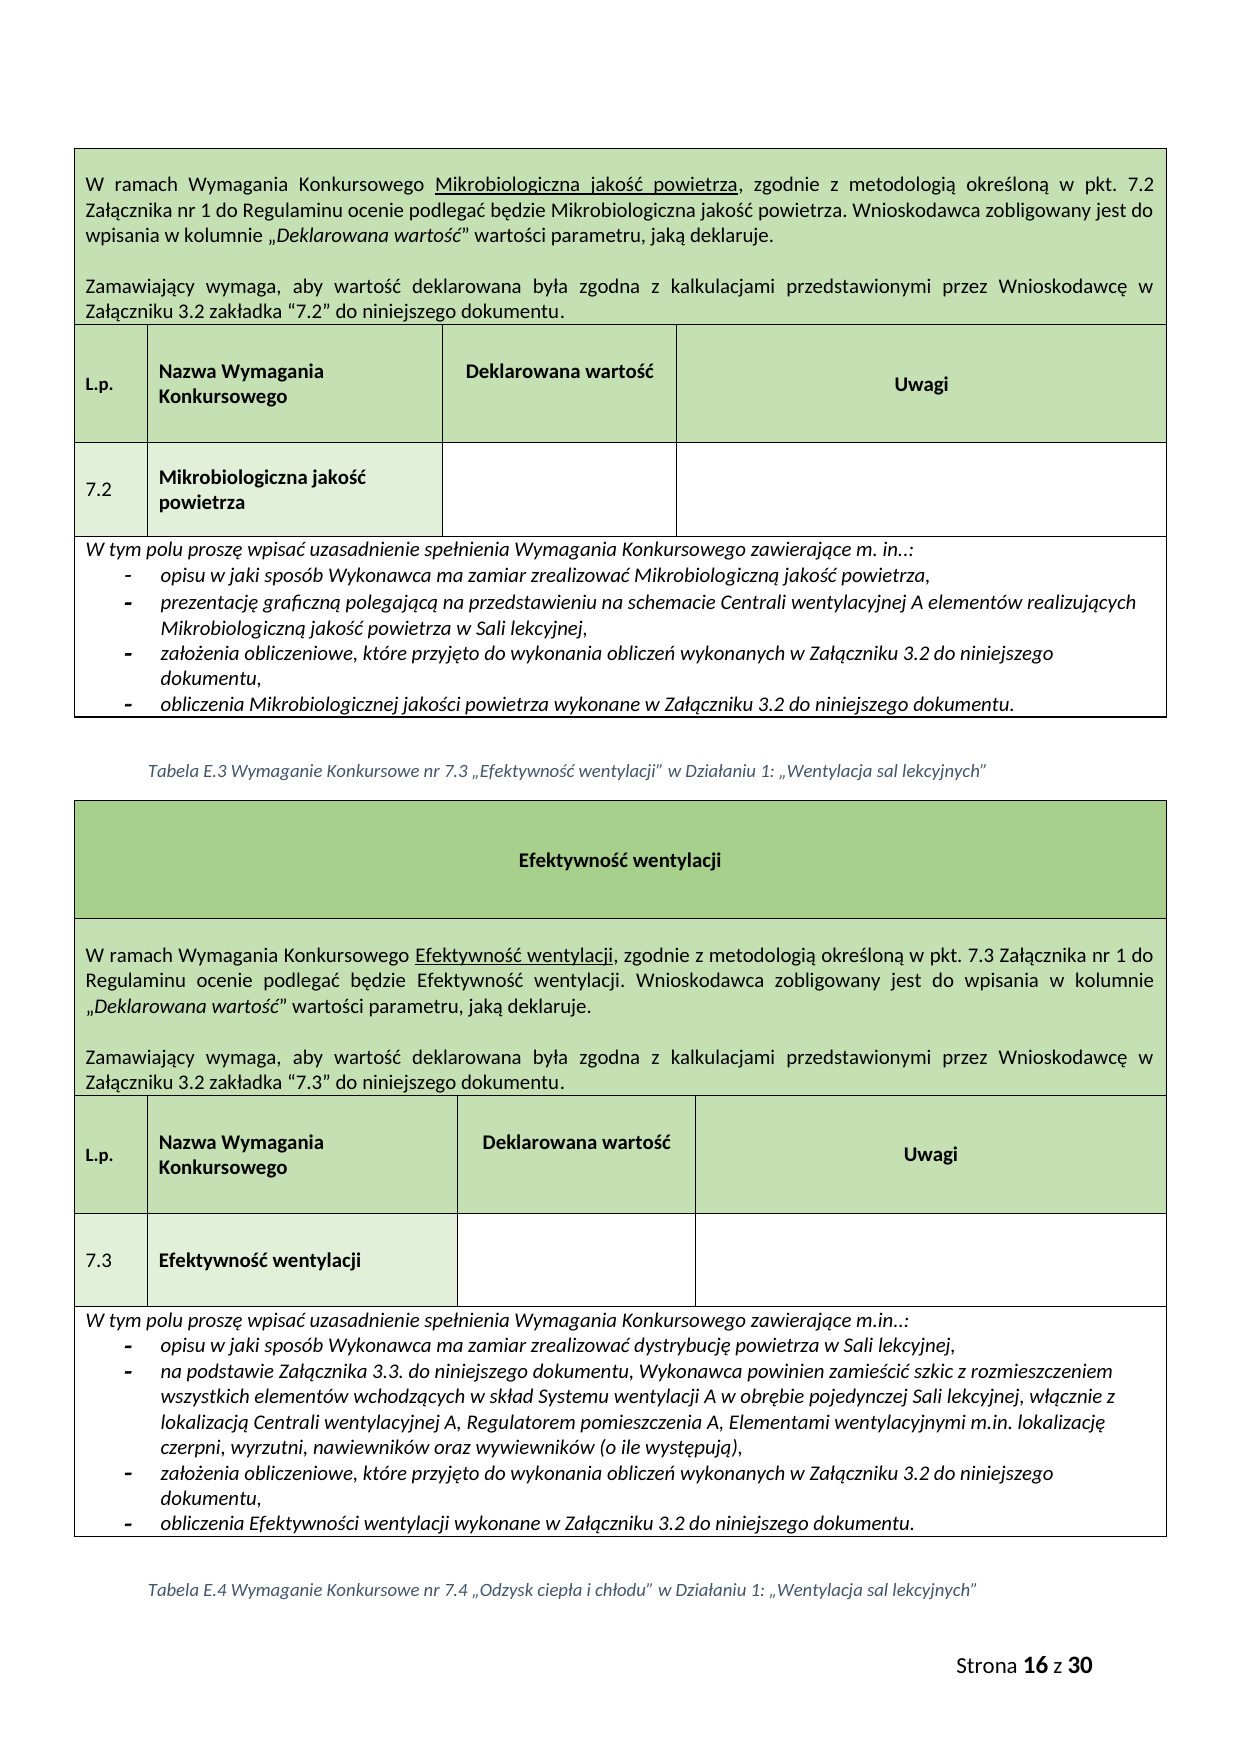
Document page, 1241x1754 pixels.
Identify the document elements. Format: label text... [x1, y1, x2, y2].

table_cell L.p. [75, 325, 147, 442]
table_cell 7.2 [75, 443, 147, 536]
table_cell W ramach Wymagania Konkursowego Mikrobiologiczna jakość powietrza, zgodnie z metodologią określoną w pkt. 7.2 Załącznika nr 1 do Regulaminu ocenie podlegać będzie Mikrobiologiczna jakość powietrza. Wnioskodawca zobligowany jest do wpisania w kolumnie „Deklarowana wartość” wartości parametru, jaką deklaruje. Zamawiający wymaga, aby wartość deklarowana była zgodna z kalkulacjami przedstawionymi przez Wnioskodawcę w Załączniku 3.2 zakładka “7.2” do niniejszego dokumentu. [75, 149, 1166, 324]
text Tabela E.3 Wymaganie Konkursowe nr 7.3 „Efektywność wentylacji” w Działaniu 1: „Wentylacja sal lekcyjnych” [148, 759, 1092, 782]
table_cell W tym polu proszę wpisać uzasadnienie spełnienia Wymagania Konkursowego zawierające m. in..: opisu w jaki sposób Wykonawca ma zamiar zrealizować Mikrobiologiczną jakość powietrza, prezentację graficzną polegającą na przedstawieniu na schemacie Centrali wentylacyjnej A elementów realizujących Mikrobiologiczną jakość powietrza w Sali lekcyjnej, założenia obliczeniowe, które przyjęto do wykonania obliczeń wykonanych w Załączniku 3.2 do niniejszego dokumentu, obliczenia Mikrobiologicznej jakości powietrza wykonane w Załączniku 3.2 do niniejszego dokumentu. [75, 537, 1166, 716]
table_cell Uwagi [677, 325, 1166, 442]
table_cell W ramach Wymagania Konkursowego Efektywność wentylacji, zgodnie z metodologią określoną w pkt. 7.3 Załącznika nr 1 do Regulaminu ocenie podlegać będzie Efektywność wentylacji. Wnioskodawca zobligowany jest do wpisania w kolumnie „Deklarowana wartość” wartości parametru, jaką deklaruje. Zamawiający wymaga, aby wartość deklarowana była zgodna z kalkulacjami przedstawionymi przez Wnioskodawcę w Załączniku 3.2 zakładka “7.3” do niniejszego dokumentu. [75, 919, 1166, 1095]
table_cell [696, 1214, 1166, 1306]
table_cell W tym polu proszę wpisać uzasadnienie spełnienia Wymagania Konkursowego zawierające m.in..: opisu w jaki sposób Wykonawca ma zamiar zrealizować dystrybucję powietrza w Sali lekcyjnej, na podstawie Załącznika 3.3. do niniejszego dokumentu, Wykonawca powinien zamieścić szkic z rozmieszczeniem wszystkich elementów wchodzących w skład Systemu wentylacji A w obrębie pojedynczej Sali lekcyjnej, włącznie z lokalizacją Centrali wentylacyjnej A, Regulatorem pomieszczenia A, Elementami wentylacyjnymi m.in. lokalizację czerpni, wyrzutni, nawiewników oraz wywiewników (o ile występują), założenia obliczeniowe, które przyjęto do wykonania obliczeń wykonanych w Załączniku 3.2 do niniejszego dokumentu, obliczenia Efektywności wentylacji wykonane w Załączniku 3.2 do niniejszego dokumentu. [75, 1307, 1166, 1536]
table_cell Deklarowana wartość [443, 325, 676, 442]
table_cell Mikrobiologiczna jakość powietrza [148, 443, 442, 536]
table_cell 7.3 [75, 1214, 147, 1306]
table_cell L.p. [75, 1096, 147, 1213]
table_cell Uwagi [696, 1096, 1166, 1213]
table_cell Efektywność wentylacji [148, 1214, 457, 1306]
table_cell [677, 443, 1166, 536]
table_header Efektywność wentylacji [75, 801, 1166, 918]
table_cell Nazwa Wymagania Konkursowego [148, 1096, 457, 1213]
text Tabela E.4 Wymaganie Konkursowe nr 7.4 „Odzysk ciepła i chłodu” w Działaniu 1: „Wentylacja sal lekcyjnych” [148, 1578, 1092, 1601]
table_cell [458, 1214, 695, 1306]
table_cell [443, 443, 676, 536]
table_cell Nazwa Wymagania Konkursowego [148, 325, 442, 442]
table_cell Deklarowana wartość [458, 1096, 695, 1213]
